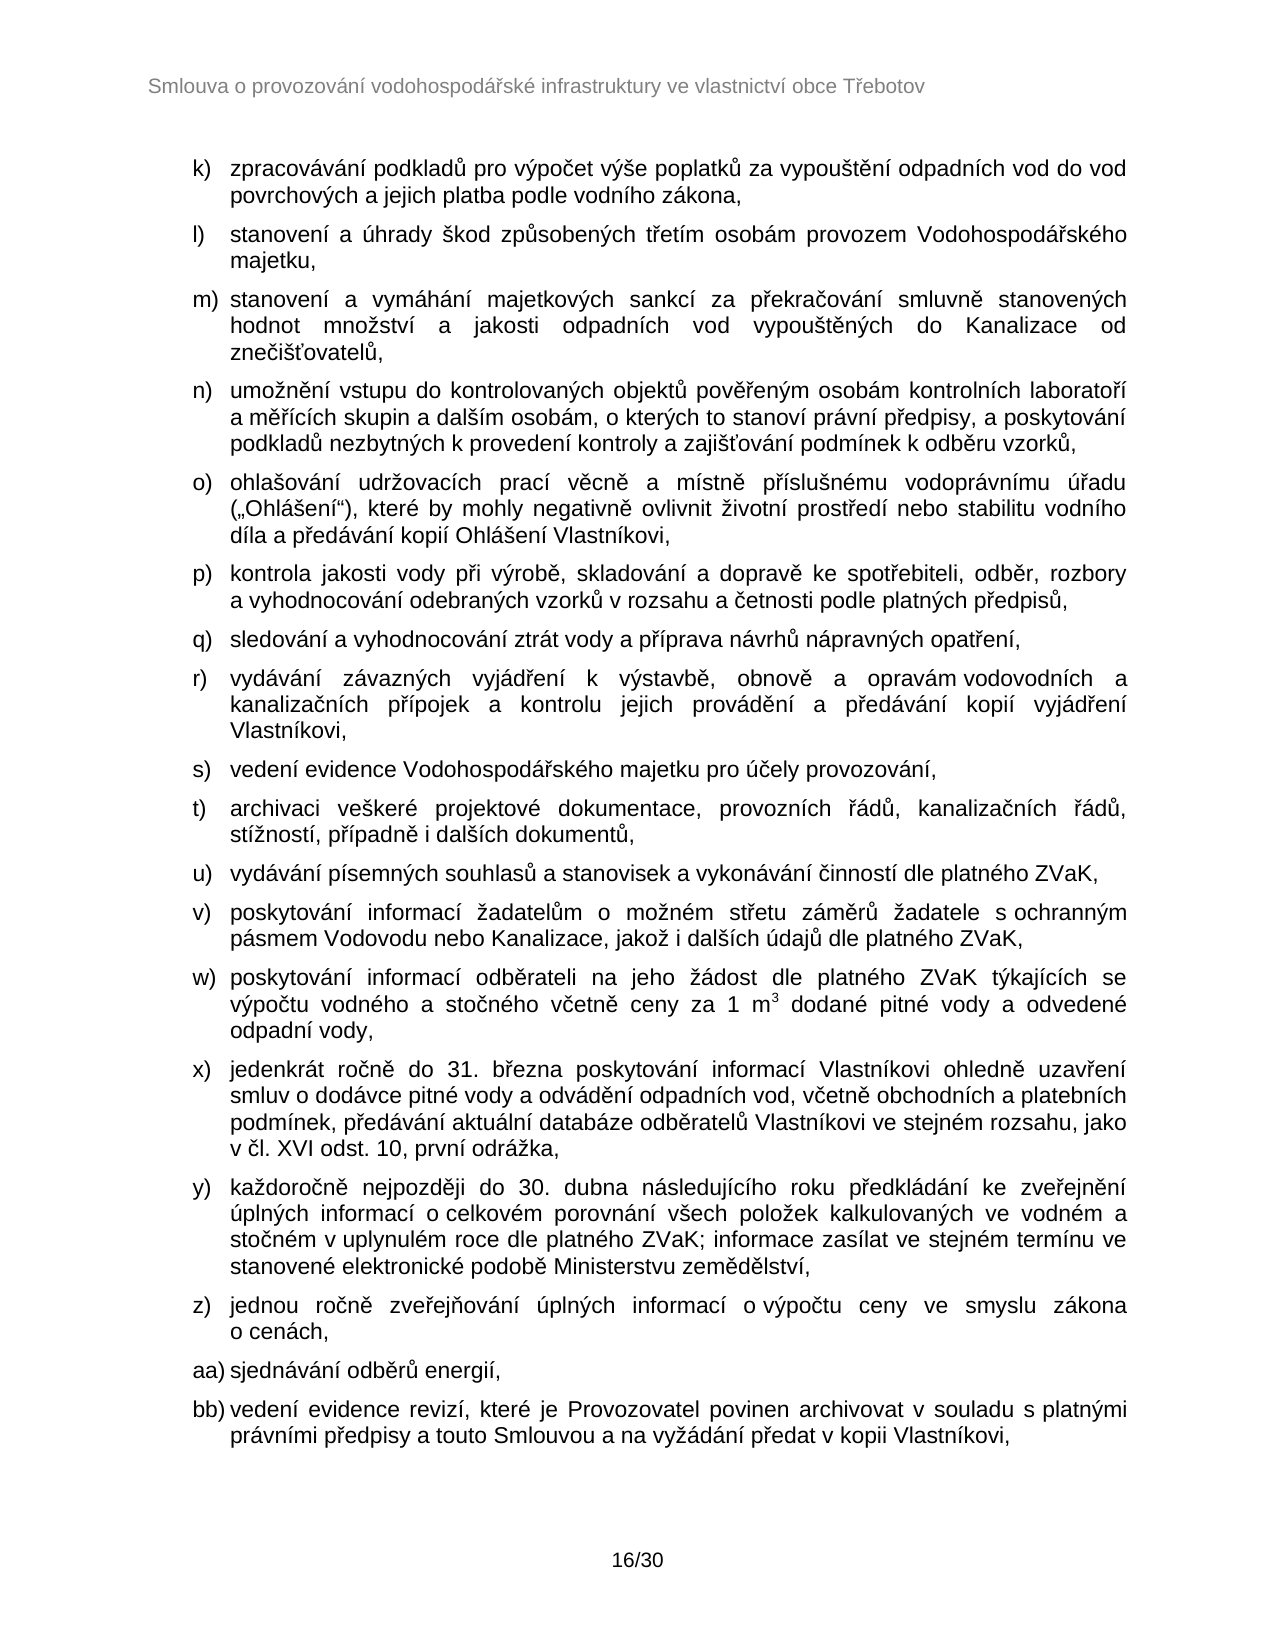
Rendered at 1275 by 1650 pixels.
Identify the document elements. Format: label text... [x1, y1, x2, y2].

list vedení evidence Vodohospodářského majetku pro účely provozování, [192, 756, 1127, 782]
list sjednávání odběrů energií, [192, 1357, 1127, 1383]
list jedenkrát ročně do 31. března poskytování informací Vlastníkovi ohledně uzavření smluv o dodávce pitné vody a odvádění odpadních vod, včetně obchodních a platebních podmínek, předávání aktuální databáze odběratelů Vlastníkovi ve stejném rozsahu, jako v čl. XVI odst. 10, první odrážka, [192, 1056, 1127, 1161]
list stanovení a vymáhání majetkových sankcí za překračování smluvně stanovených hodnot množství a jakosti odpadních vod vypouštěných do Kanalizace od znečišťovatelů, [192, 286, 1127, 365]
list vydávání závazných vyjádření k výstavbě, obnově a opravám vodovodních a kanalizačních přípojek a kontrolu jejich provádění a předávání kopií vyjádření Vlastníkovi, [192, 664, 1127, 743]
list sledování a vyhodnocování ztrát vody a příprava návrhů nápravných opatření, [192, 626, 1127, 652]
list stanovení a úhrady škod způsobených třetím osobám provozem Vodohospodářského majetku, [192, 221, 1127, 273]
list zpracovávání podkladů pro výpočet výše poplatků za vypouštění odpadních vod do vod povrchových a jejich platba podle vodního zákona, [192, 155, 1127, 208]
list poskytování informací odběrateli na jeho žádost dle platného ZVaK týkajících se výpočtu vodného a stočného včetně ceny za dodané pitné vody a odvedené odpadní vody, [192, 964, 1127, 1043]
list každoročně nejpozději do 30. dubna následujícího roku předkládání ke zveřejnění úplných informací o celkovém porovnání všech položek kalkulovaných ve vodném a stočném v uplynulém roce dle platného ZVaK; informace zasílat ve stejném termínu ve stanovené elektronické podobě Ministerstvu zemědělství, [192, 1174, 1127, 1279]
list kontrola jakosti vody při výrobě, skladování a dopravě ke spotřebiteli, odběr, rozbory a vyhodnocování odebraných vzorků v rozsahu a četnosti podle platných předpisů, [192, 560, 1127, 613]
list archivaci veškeré projektové dokumentace, provozních řádů, kanalizačních řádů, stížností, případně i dalších dokumentů, [192, 795, 1127, 848]
list ohlašování udržovacích prací věcně a místně příslušnému vodoprávnímu úřadu („Ohlášení“), které by mohly negativně ovlivnit životní prostředí nebo stabilitu vodního díla a předávání kopií Ohlášení Vlastníkovi, [192, 469, 1127, 548]
list vydávání písemných souhlasů a stanovisek a vykonávání činností dle platného ZVaK, [192, 860, 1127, 886]
list umožnění vstupu do kontrolovaných objektů pověřeným osobám kontrolních laboratoří a měřících skupin a dalším osobám, o kterých to stanoví právní předpisy, a poskytování podkladů nezbytných k provedení kontroly a zajišťování podmínek k odběru vzorků, [192, 377, 1127, 456]
list vedení evidence revizí, které je Provozovatel povinen archivovat v souladu s platnými právními předpisy a touto Smlouvou a na vyžádání předat v kopii Vlastníkovi, [192, 1396, 1127, 1448]
list jednou ročně zveřejňování úplných informací o výpočtu ceny ve smyslu zákona o cenách, [192, 1292, 1127, 1344]
list poskytování informací žadatelům o možném střetu záměrů žadatele s ochranným pásmem Vodovodu nebo Kanalizace, jakož i dalších údajů dle platného ZVaK, [192, 899, 1127, 952]
